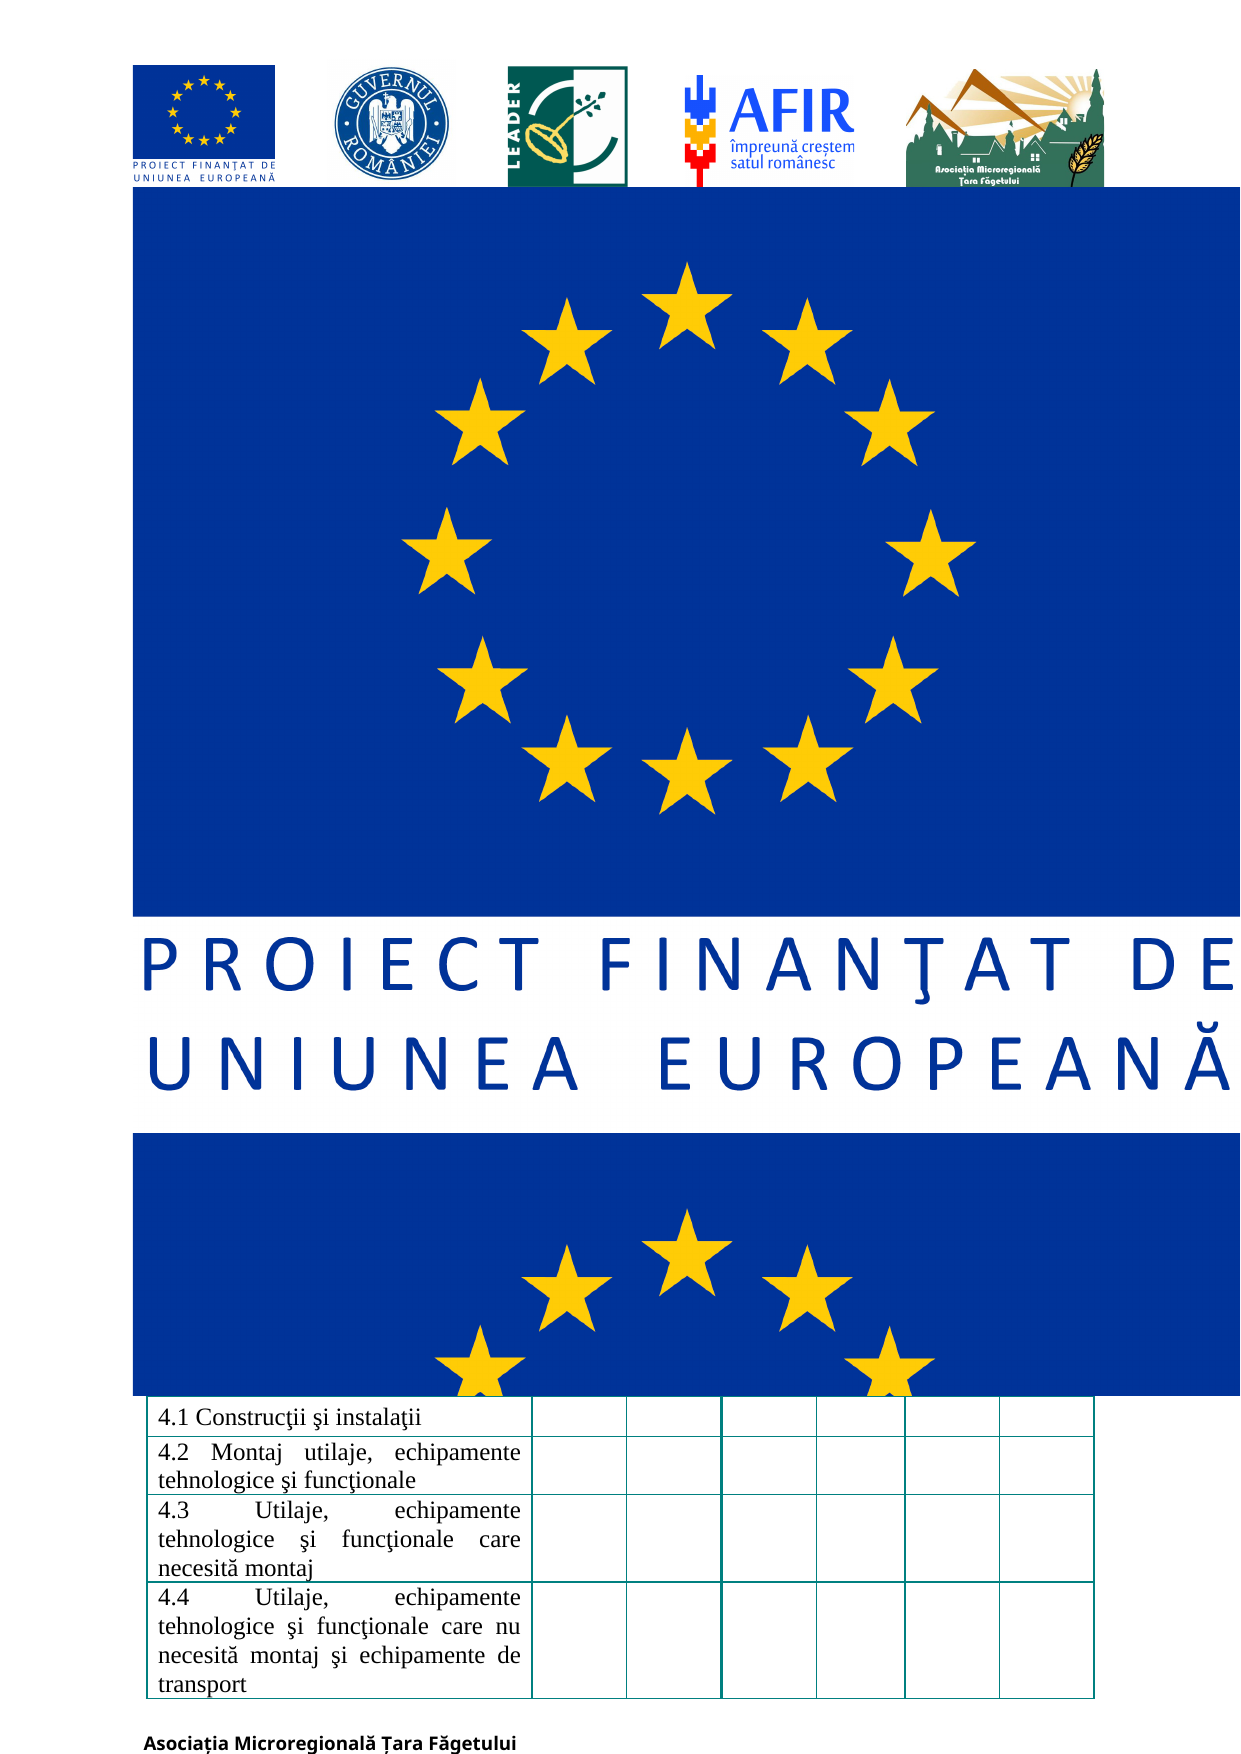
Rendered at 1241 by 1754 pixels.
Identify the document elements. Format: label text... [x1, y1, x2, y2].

picture [132, 59, 1241, 1396]
table_cell [723, 1397, 816, 1436]
table_cell [723, 1437, 816, 1494]
table_cell [627, 1397, 720, 1436]
table_cell [817, 1437, 904, 1494]
table_cell [817, 1495, 904, 1581]
table_cell [533, 1583, 626, 1697]
table_cell [533, 1437, 626, 1494]
table_cell [906, 1397, 999, 1436]
table_cell [627, 1437, 720, 1494]
table_cell [1000, 1583, 1093, 1697]
table_cell 4.3 Utilaje, echipamente tehnologice şi funcţionale care necesită montaj [148, 1495, 531, 1581]
table_cell [817, 1583, 904, 1697]
table_cell 4.2 Montaj utilaje, echipamente tehnologice şi funcţionale [148, 1437, 531, 1494]
table_cell [1000, 1495, 1093, 1581]
table_cell [627, 1495, 720, 1581]
table_cell [906, 1495, 999, 1581]
table_cell [817, 1397, 904, 1436]
table_cell [906, 1583, 999, 1697]
table_cell 4.4 Utilaje, echipamente tehnologice şi funcţionale care nu necesită montaj şi echipamente de transport [148, 1583, 531, 1697]
table_cell [533, 1495, 626, 1581]
table_cell [1000, 1397, 1093, 1436]
table_cell [627, 1583, 720, 1697]
table_cell 4.1 Construcţii şi instalaţii [148, 1397, 531, 1436]
table_cell [533, 1397, 626, 1436]
table_cell [1000, 1437, 1093, 1494]
table_cell [906, 1437, 999, 1494]
table_cell [723, 1583, 816, 1697]
table_cell [723, 1495, 816, 1581]
